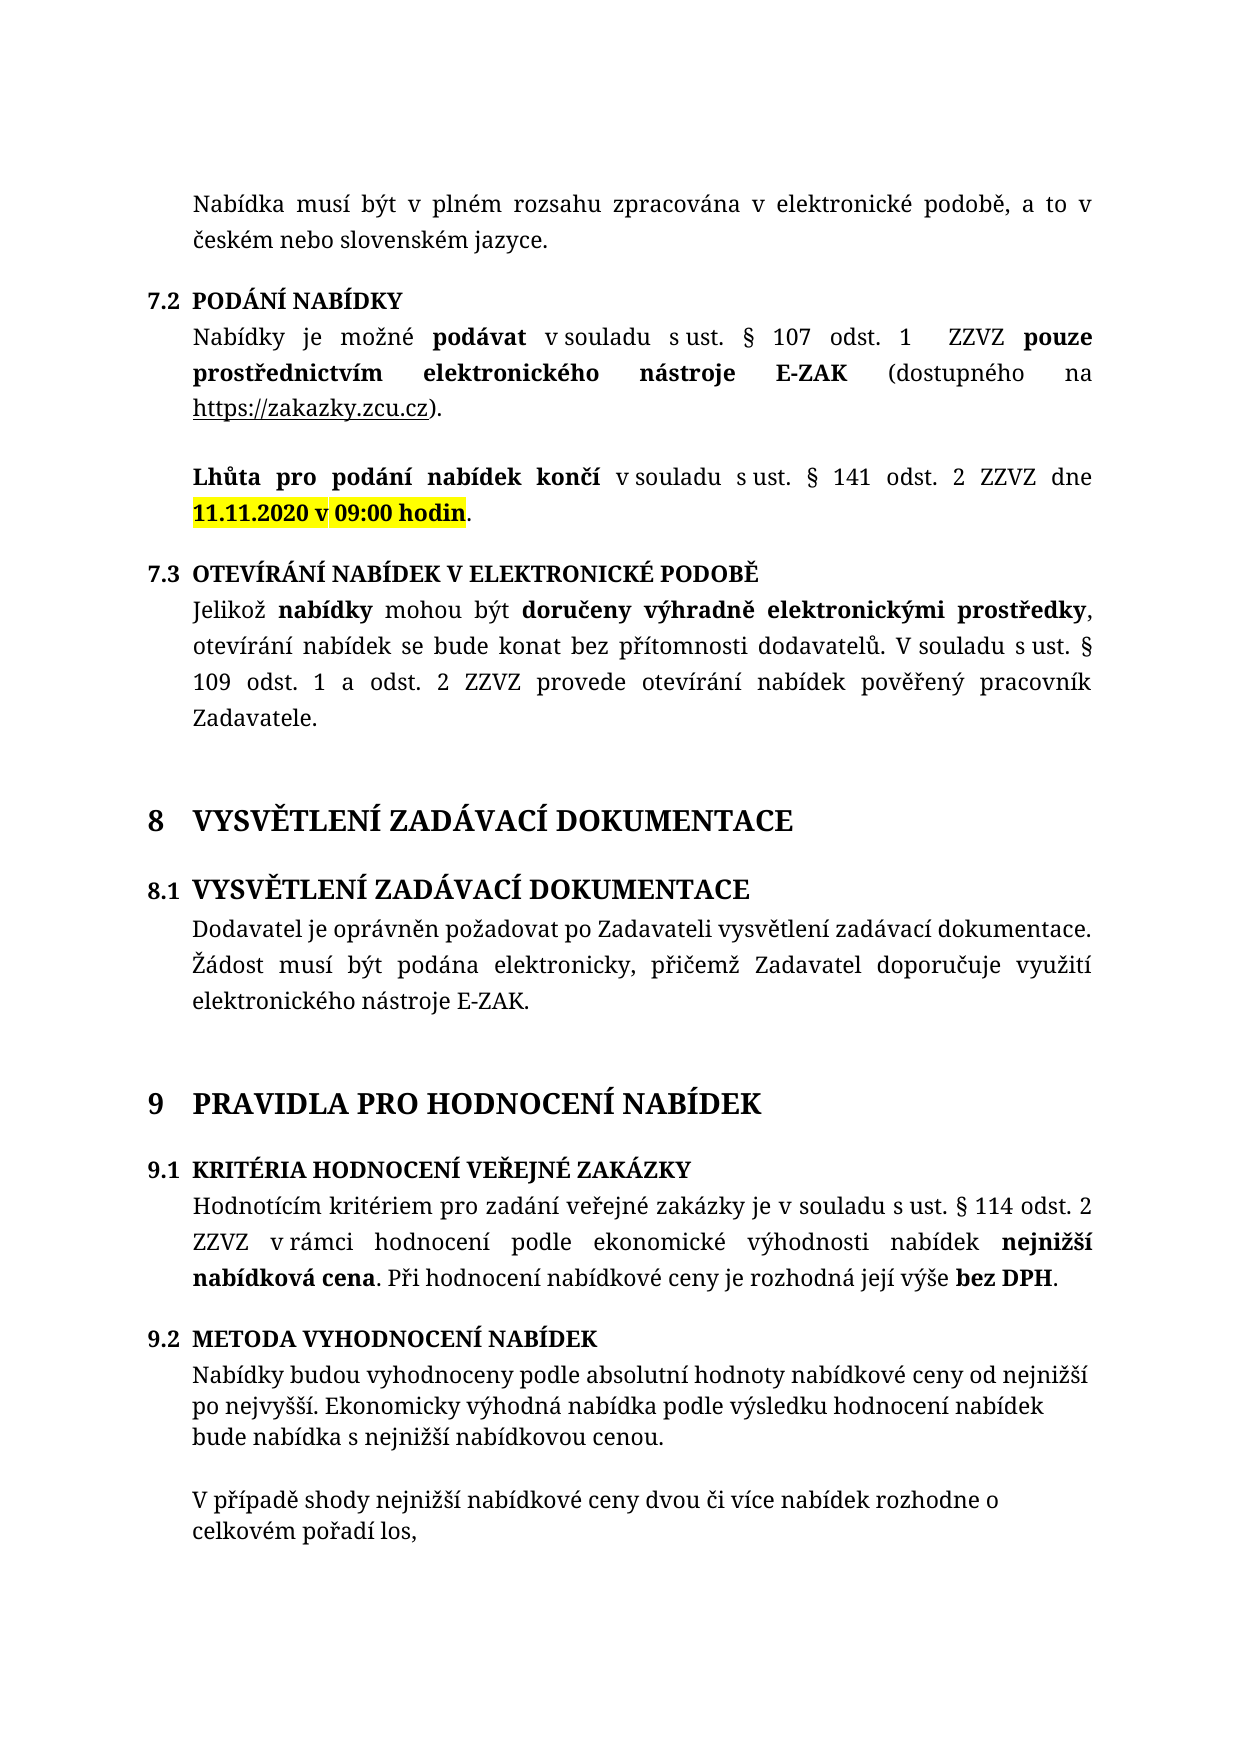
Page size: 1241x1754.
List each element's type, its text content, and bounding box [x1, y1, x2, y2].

subtitle METODA VYHODNOCENÍ NABÍDEK [147, 1323, 1093, 1354]
text Nabídka musí být v plném rozsahu zpracována v elektronické podobě, a to v českém nebo slovenském jazyce. [193, 188, 1093, 255]
text Nabídky budou vyhodnoceny podle absolutní hodnoty nabídkové ceny od nejnižší po nejvyšší. Ekonomicky výhodná nabídka podle výsledku hodnocení nabídek bude nabídka s nejnižší nabídkovou cenou. [192, 1359, 1093, 1452]
text Hodnotícím kritériem pro zadání veřejné zakázky je v souladu s ust. § 114 odst. 2 ZZVZ v rámci hodnocení podle ekonomické výhodnosti nabídek nejnižší nabídková cena. Při hodnocení nabídkové ceny je rozhodná její výše bez DPH. [193, 1190, 1093, 1293]
subtitle PRAVIDLA PRO HODNOCENÍ NABÍDEK [148, 1083, 1093, 1123]
subtitle OTEVÍRÁNÍ NABÍDEK V ELEKTRONICKÉ PODOBĚ [148, 558, 1093, 589]
subtitle KRITÉRIA HODNOCENÍ VEŘEJNÉ ZAKÁZKY [147, 1154, 1093, 1185]
text Nabídky je možné podávat v souladu s ust. § 107 odst. 1 ZZVZ pouze prostřednictvím elektronického nástroje E-ZAK (dostupného na https://zakazky.zcu.cz). [193, 321, 1093, 424]
subtitle VYSVĚTLENÍ ZADÁVACÍ DOKUMENTACE [148, 800, 1093, 840]
text Lhůta pro podání nabídek končí v souladu s ust. § 141 odst. 2 ZZVZ dne 11.11.2020 v 09:00 hodin. [193, 461, 1093, 528]
text V případě shody nejnižší nabídkové ceny dvou či více nabídek rozhodne o celkovém pořadí los, [192, 1484, 1093, 1546]
text Dodavatel je oprávněn požadovat po Zadavateli vysvětlení zadávací dokumentace. Žádost musí být podána elektronicky, přičemž Zadavatel doporučuje využití elektronického nástroje E-ZAK. [192, 913, 1093, 1016]
subtitle VYSVĚTLENÍ ZADÁVACÍ DOKUMENTACE [147, 871, 1093, 908]
subtitle PODÁNÍ NABÍDKY [147, 284, 1093, 316]
text Jelikož nabídky mohou být doručeny výhradně elektronickými prostředky, otevírání nabídek se bude konat bez přítomnosti dodavatelů. V souladu s ust. § 109 odst. 1 a odst. 2 ZZVZ provede otevírání nabídek pověřený pracovník Zadavatele. [193, 594, 1093, 733]
